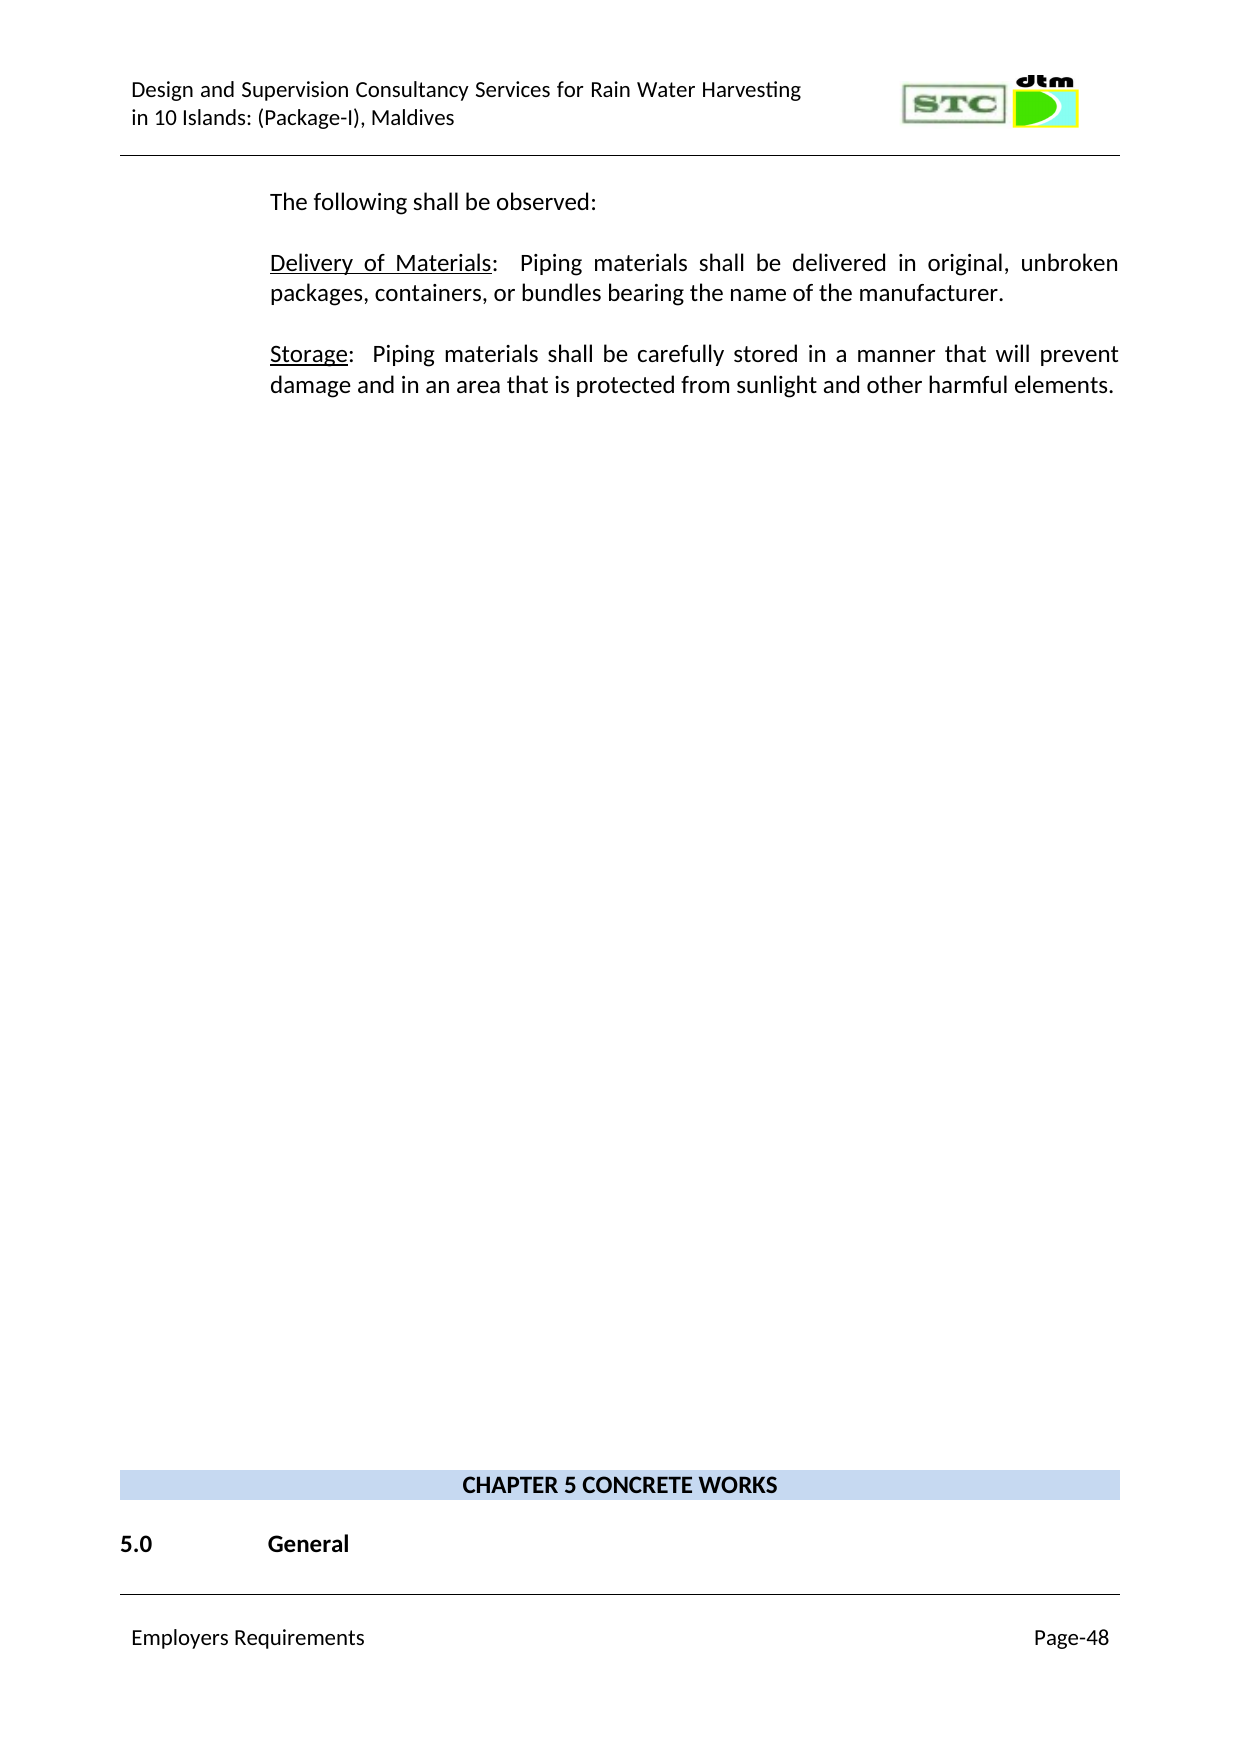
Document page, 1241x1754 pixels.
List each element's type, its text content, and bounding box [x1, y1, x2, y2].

text Delivery of Materials: Piping materials shall be delivered in original, unbroken packages, containers, or bundles bearing the name of the manufacturer. [270, 247, 1120, 308]
text The following shall be observed: [195, 186, 1120, 216]
text Storage: Piping materials shall be carefully stored in a manner that will prevent damage and in an area that is protected from sunlight and other harmful elements. [270, 338, 1120, 399]
subtitle CHAPTER 5 CONCRETE WORKS [120, 1470, 1120, 1500]
picture [899, 75, 1079, 129]
subtitle General [120, 1528, 1120, 1559]
